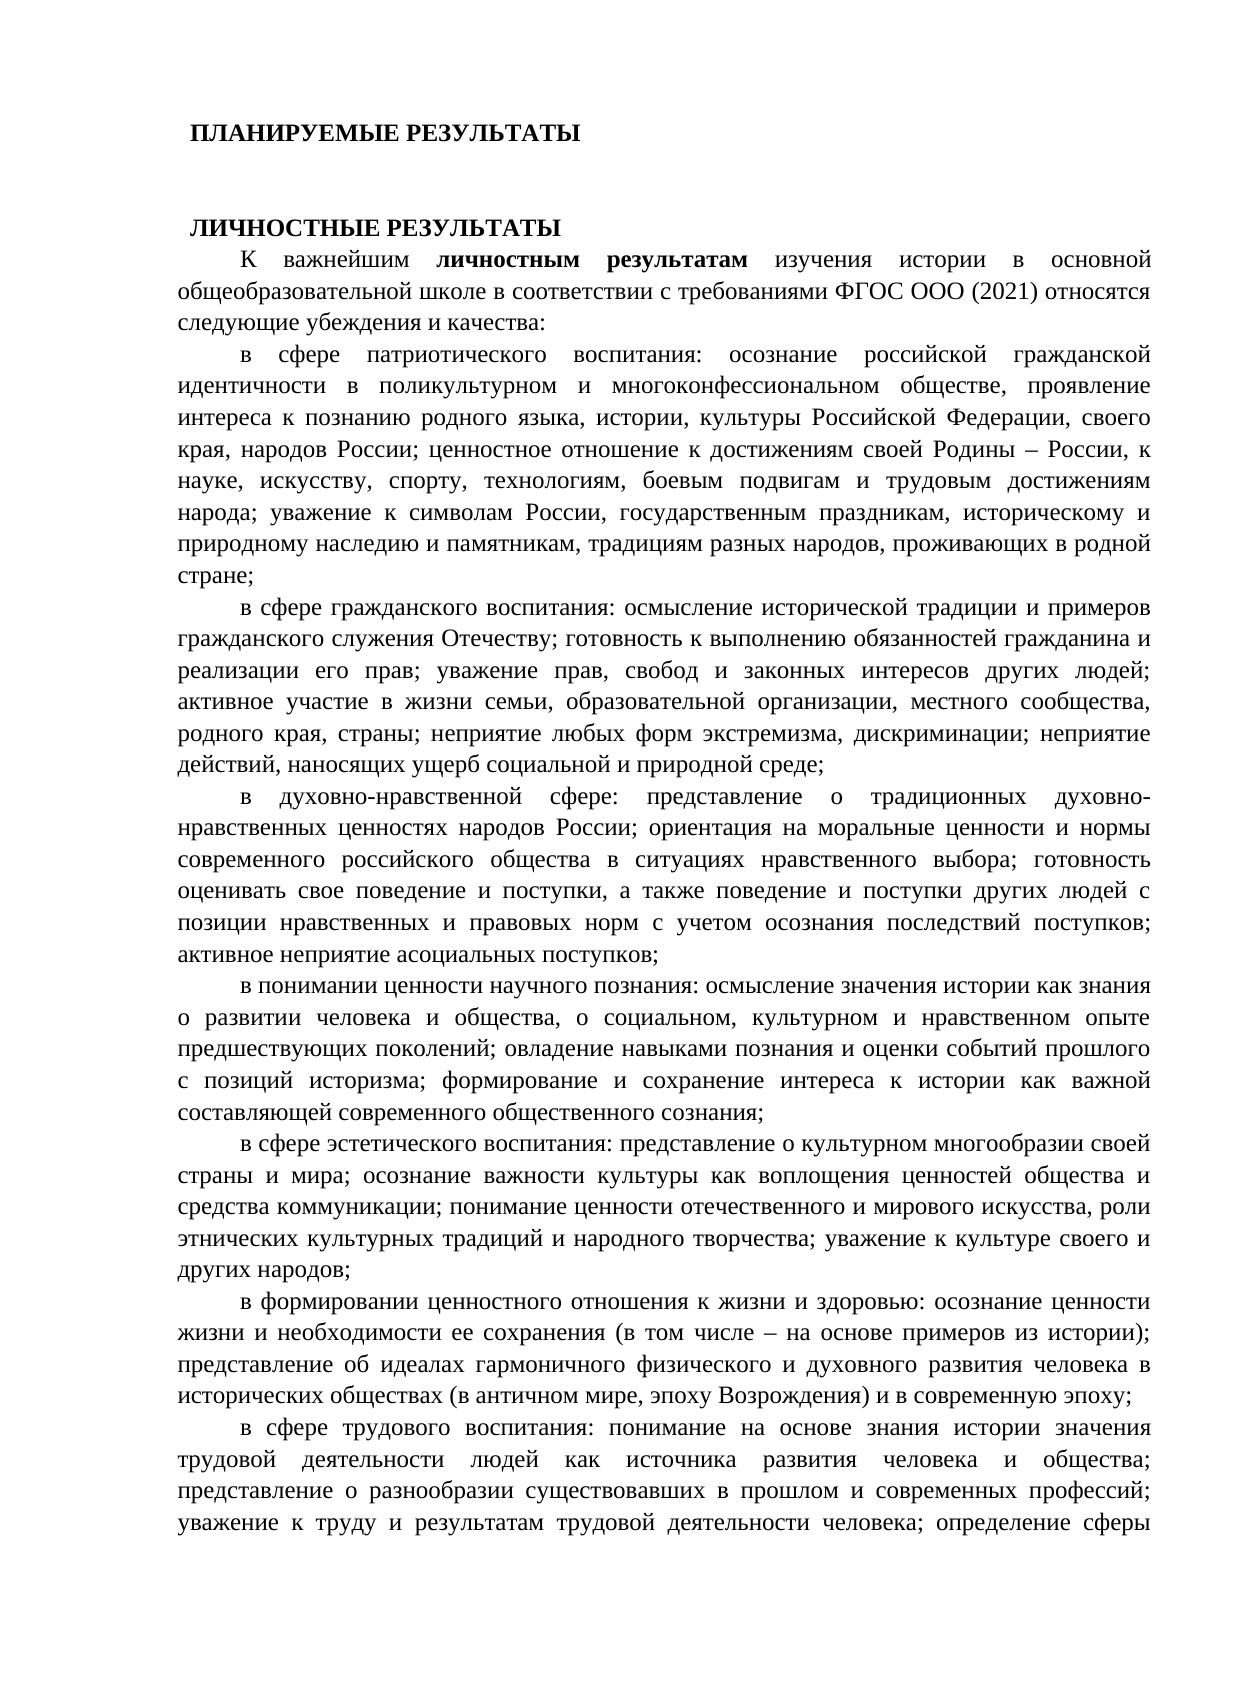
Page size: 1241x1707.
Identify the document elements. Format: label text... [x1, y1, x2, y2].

text ПЛАНИРУЕМЫЕ РЕЗУЛЬТАТЫ [190, 118, 1152, 147]
text в духовно-нравственной сфере: представление о традиционных духовно-нравственных ценностях народов России; ориентация на моральные ценности и нормы современного российского общества в ситуациях нравственного выбора; готовность оценивать свое поведение и поступки, а также поведение и поступки других людей с позиции нравственных и правовых норм с учетом осознания последствий поступков; активное неприятие асоциальных поступков; [177, 781, 1152, 967]
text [177, 1412, 1152, 1536]
text в сфере эстетического воспитания: представление о культурном многообразии своей страны и мира; осознание важности культуры как воплощения ценностей общества и средства коммуникации; понимание ценности отечественного и мирового искусства, роли этнических культурных традиций и народного творчества; уважение к культуре своего и других народов; [177, 1128, 1152, 1283]
text К важнейшим личностным результатам изучения истории в основной общеобразовательной школе в соответствии с требованиями ФГОС ООО (2021) относятся следующие убеждения и качества: [177, 244, 1152, 336]
text в сфере патриотического воспитания: осознание российской гражданской идентичности в поликультурном и многоконфессиональном обществе, проявление интереса к познанию родного языка, истории, культуры Российской Федерации, своего края, народов России; ценностное отношение к достижениям своей Родины – России, к науке, искусству, спорту, технологиям, боевым подвигам и трудовым достижениям народа; уважение к символам России, государственным праздникам, историческому и природному наследию и памятникам, традициям разных народов, проживающих в родной стране; [177, 339, 1152, 589]
text в сфере гражданского воспитания: осмысление исторической традиции и примеров гражданского служения Отечеству; готовность к выполнению обязанностей гражданина и реализации его прав; уважение прав, свобод и законных интересов других людей; активное участие в жизни семьи, образовательной организации, местного сообщества, родного края, страны; неприятие любых форм экстремизма, дискриминации; неприятие действий, наносящих ущерб социальной и природной среде; [177, 592, 1152, 778]
text в понимании ценности научного познания: осмысление значения истории как знания о развитии человека и общества, о социальном, культурном и нравственном опыте предшествующих поколений; овладение навыками познания и оценки событий прошлого с позиций историзма; формирование и сохранение интереса к истории как важной составляющей современного общественного сознания; [177, 970, 1152, 1125]
text ЛИЧНОСТНЫЕ РЕЗУЛЬТАТЫ [190, 213, 1152, 242]
text в формировании ценностного отношения к жизни и здоровью: осознание ценности жизни и необходимости ее сохранения (в том числе – на основе примеров из истории); представление об идеалах гармоничного физического и духовного развития человека в исторических обществах (в античном мире, эпоху Возрождения) и в современную эпоху; [177, 1286, 1152, 1409]
